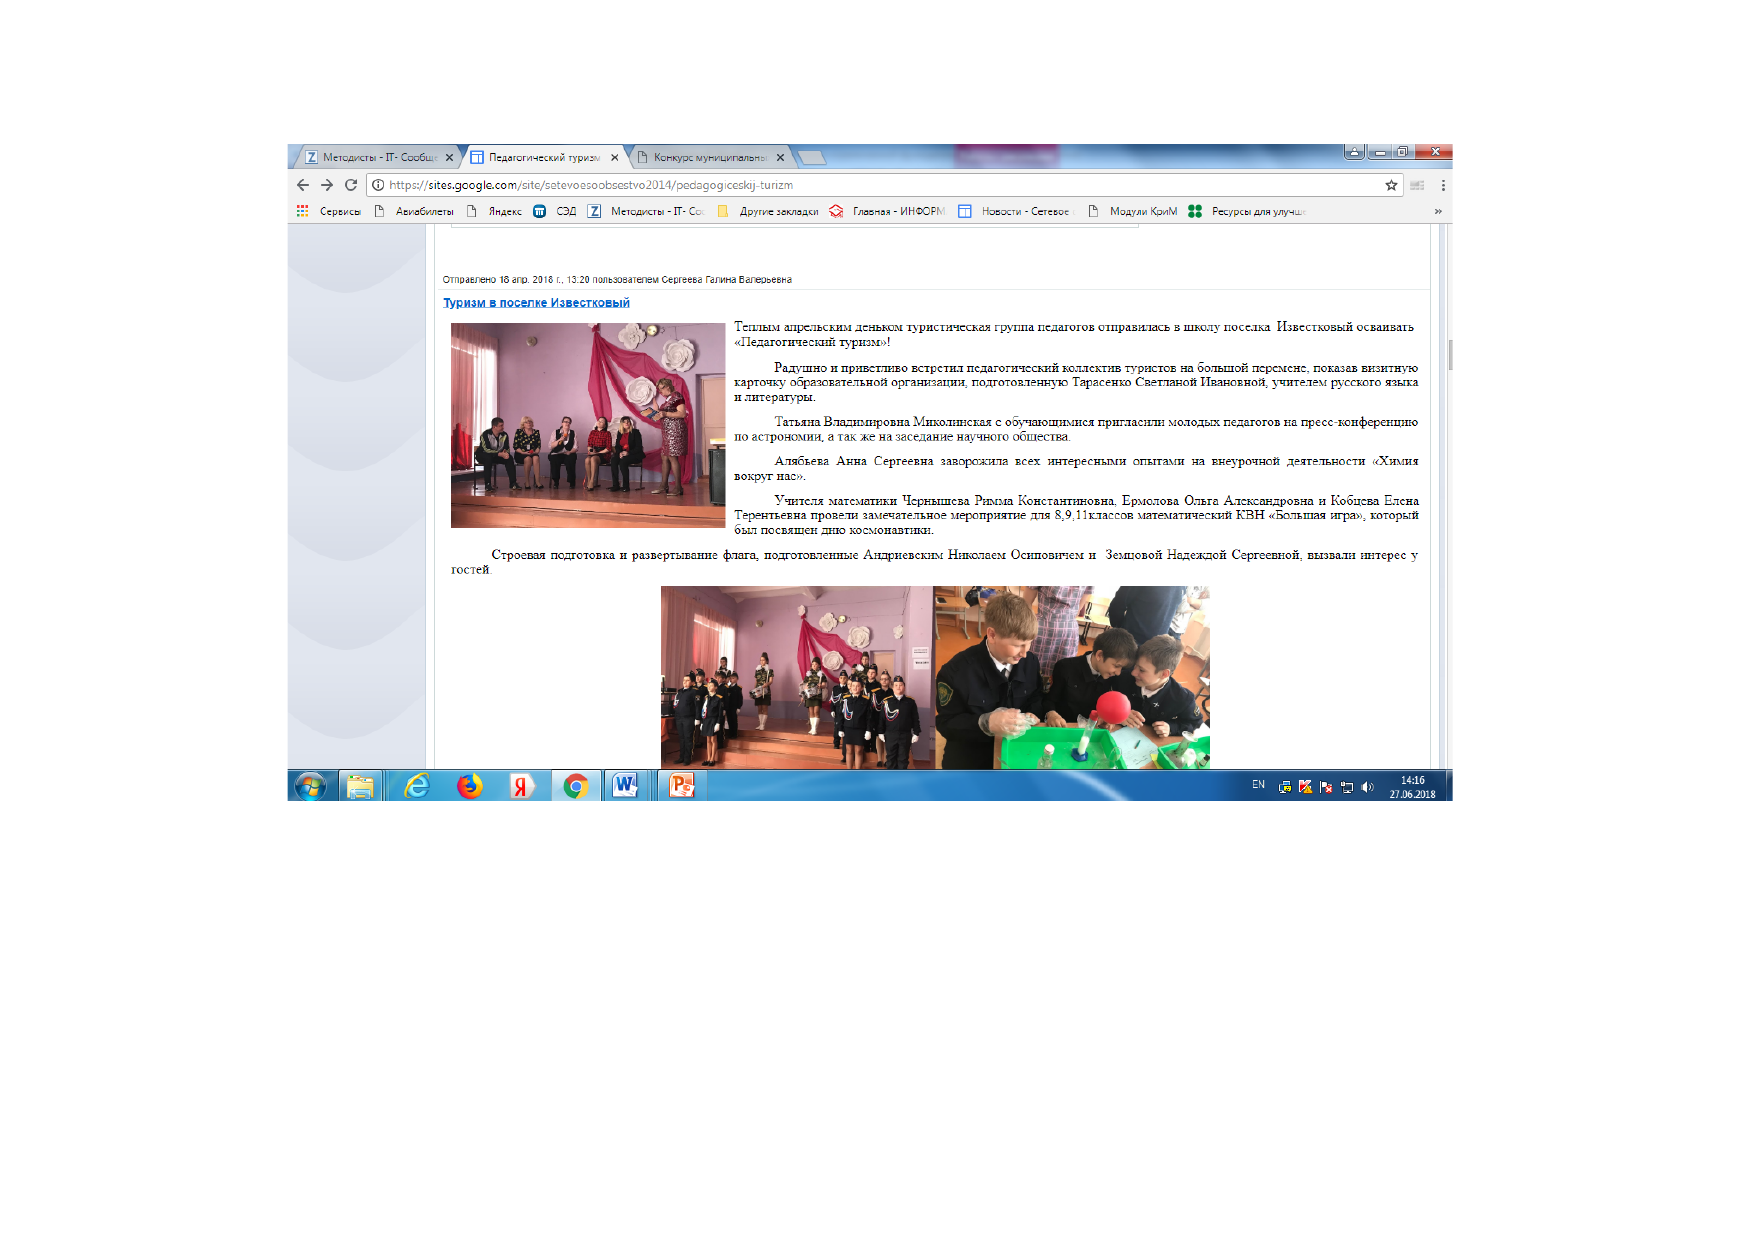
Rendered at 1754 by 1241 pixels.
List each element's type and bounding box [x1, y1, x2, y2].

picture [287, 144, 1454, 800]
